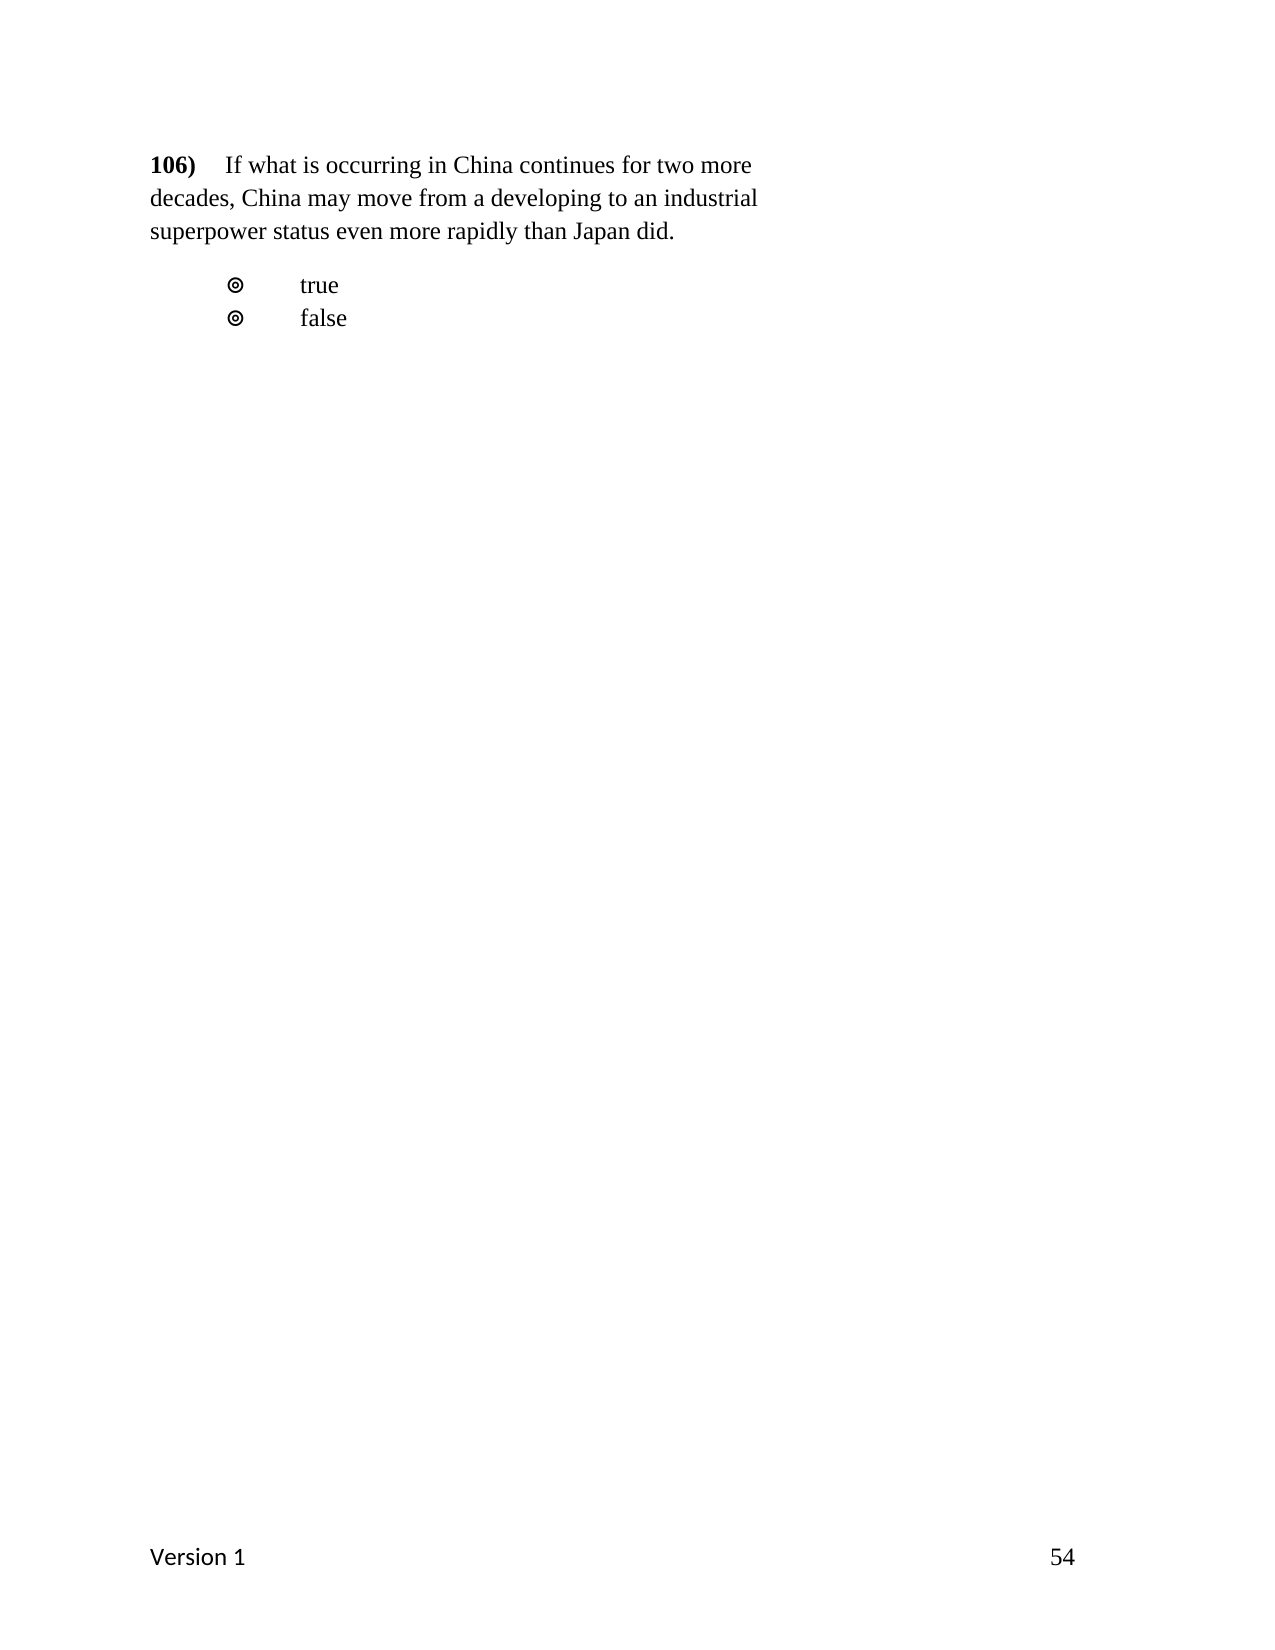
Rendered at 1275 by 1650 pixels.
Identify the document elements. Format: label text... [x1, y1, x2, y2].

text ⊚ true ⊚ false [150, 270, 775, 332]
text 106) If what is occurring in China continues for two more decades, China may move from a developing to an industrial superpower status even more rapidly than Japan did. [150, 150, 775, 245]
